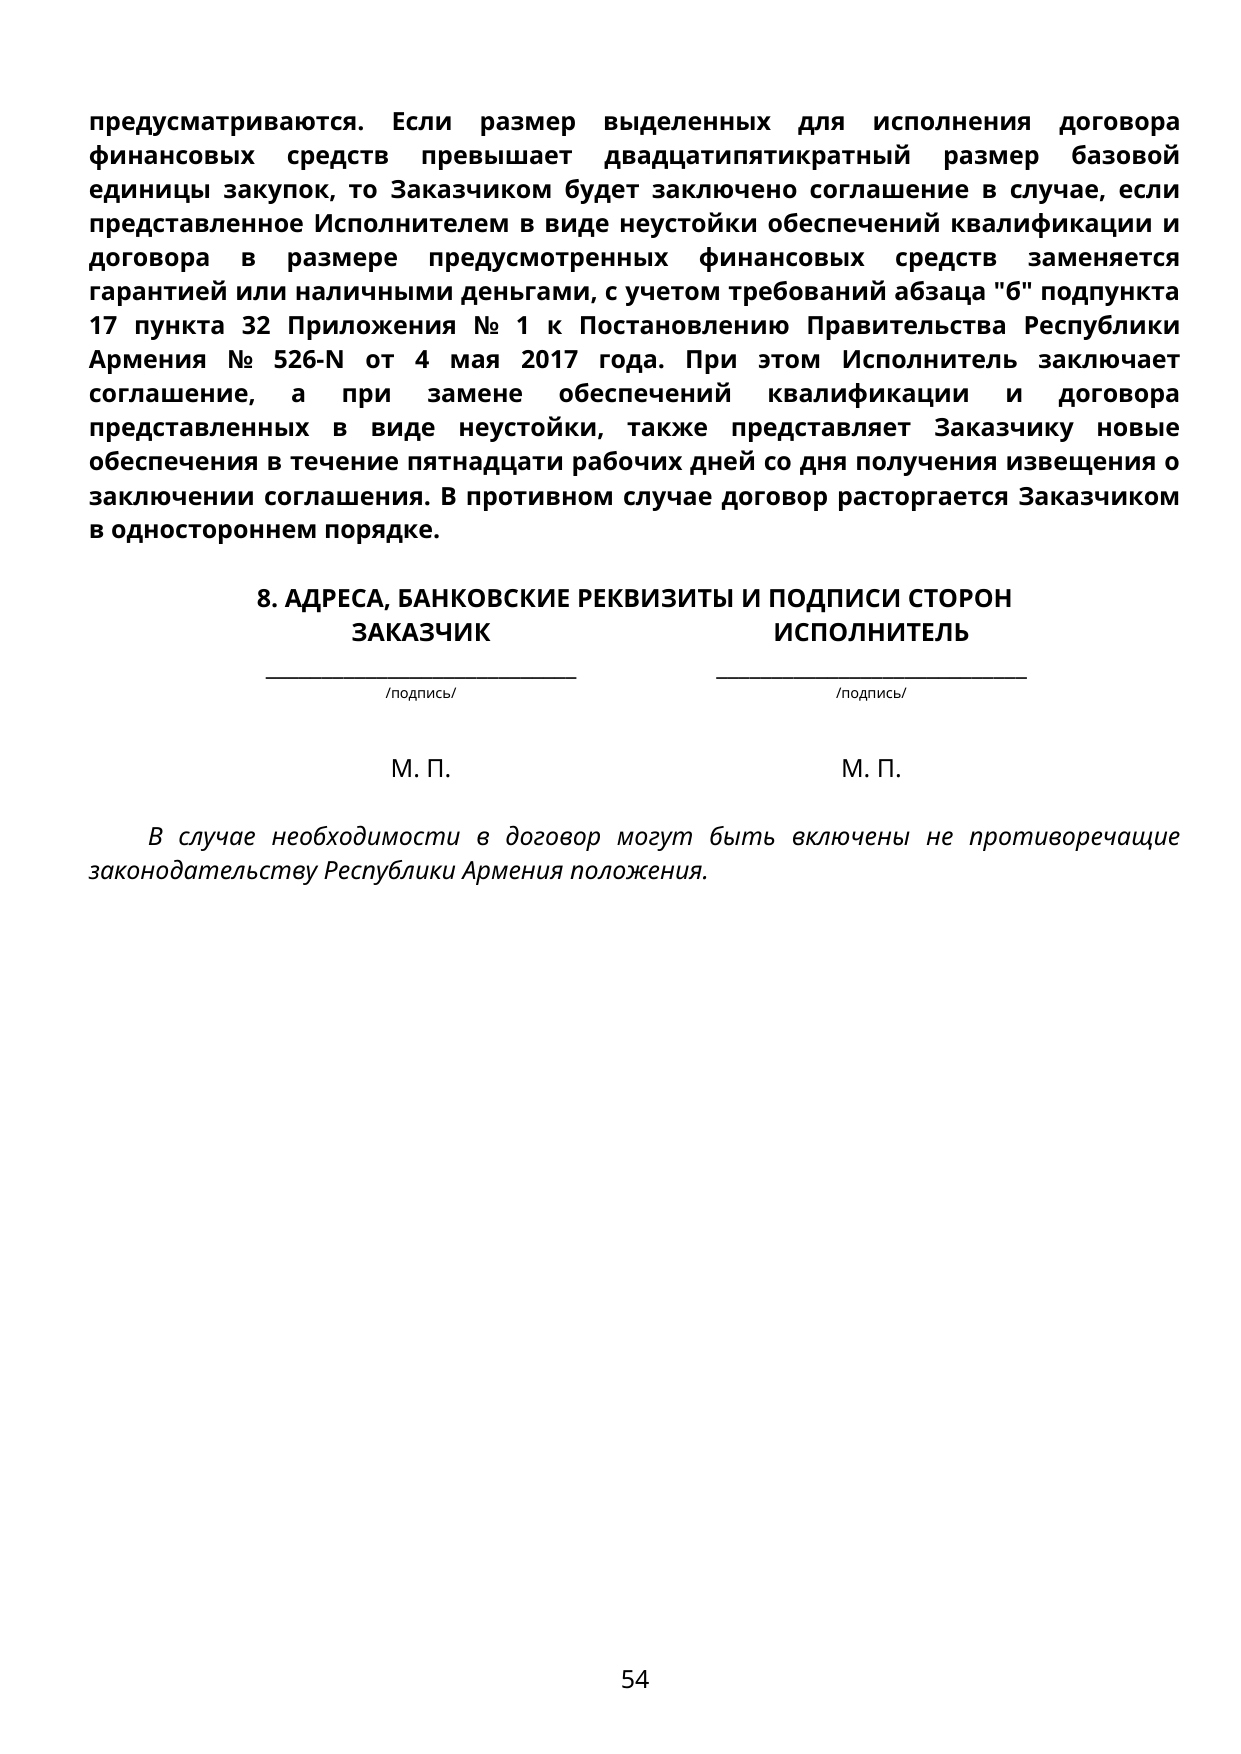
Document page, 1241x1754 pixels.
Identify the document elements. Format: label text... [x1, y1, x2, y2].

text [89, 103, 1181, 546]
table_header ЗАКАЗЧИК ____________________________ /подпись/ М. П. [185, 614, 657, 785]
text В случае необходимости в договор могут быть включены не противоречащие законодательству Республики Армения положения. [89, 819, 1181, 887]
table_header ИСПОЛНИТЕЛЬ ____________________________ /подпись/ М. П. [657, 614, 1085, 785]
text 8. АДРЕСА, БАНКОВСКИЕ РЕКВИЗИТЫ И ПОДПИСИ СТОРОН [89, 580, 1181, 614]
